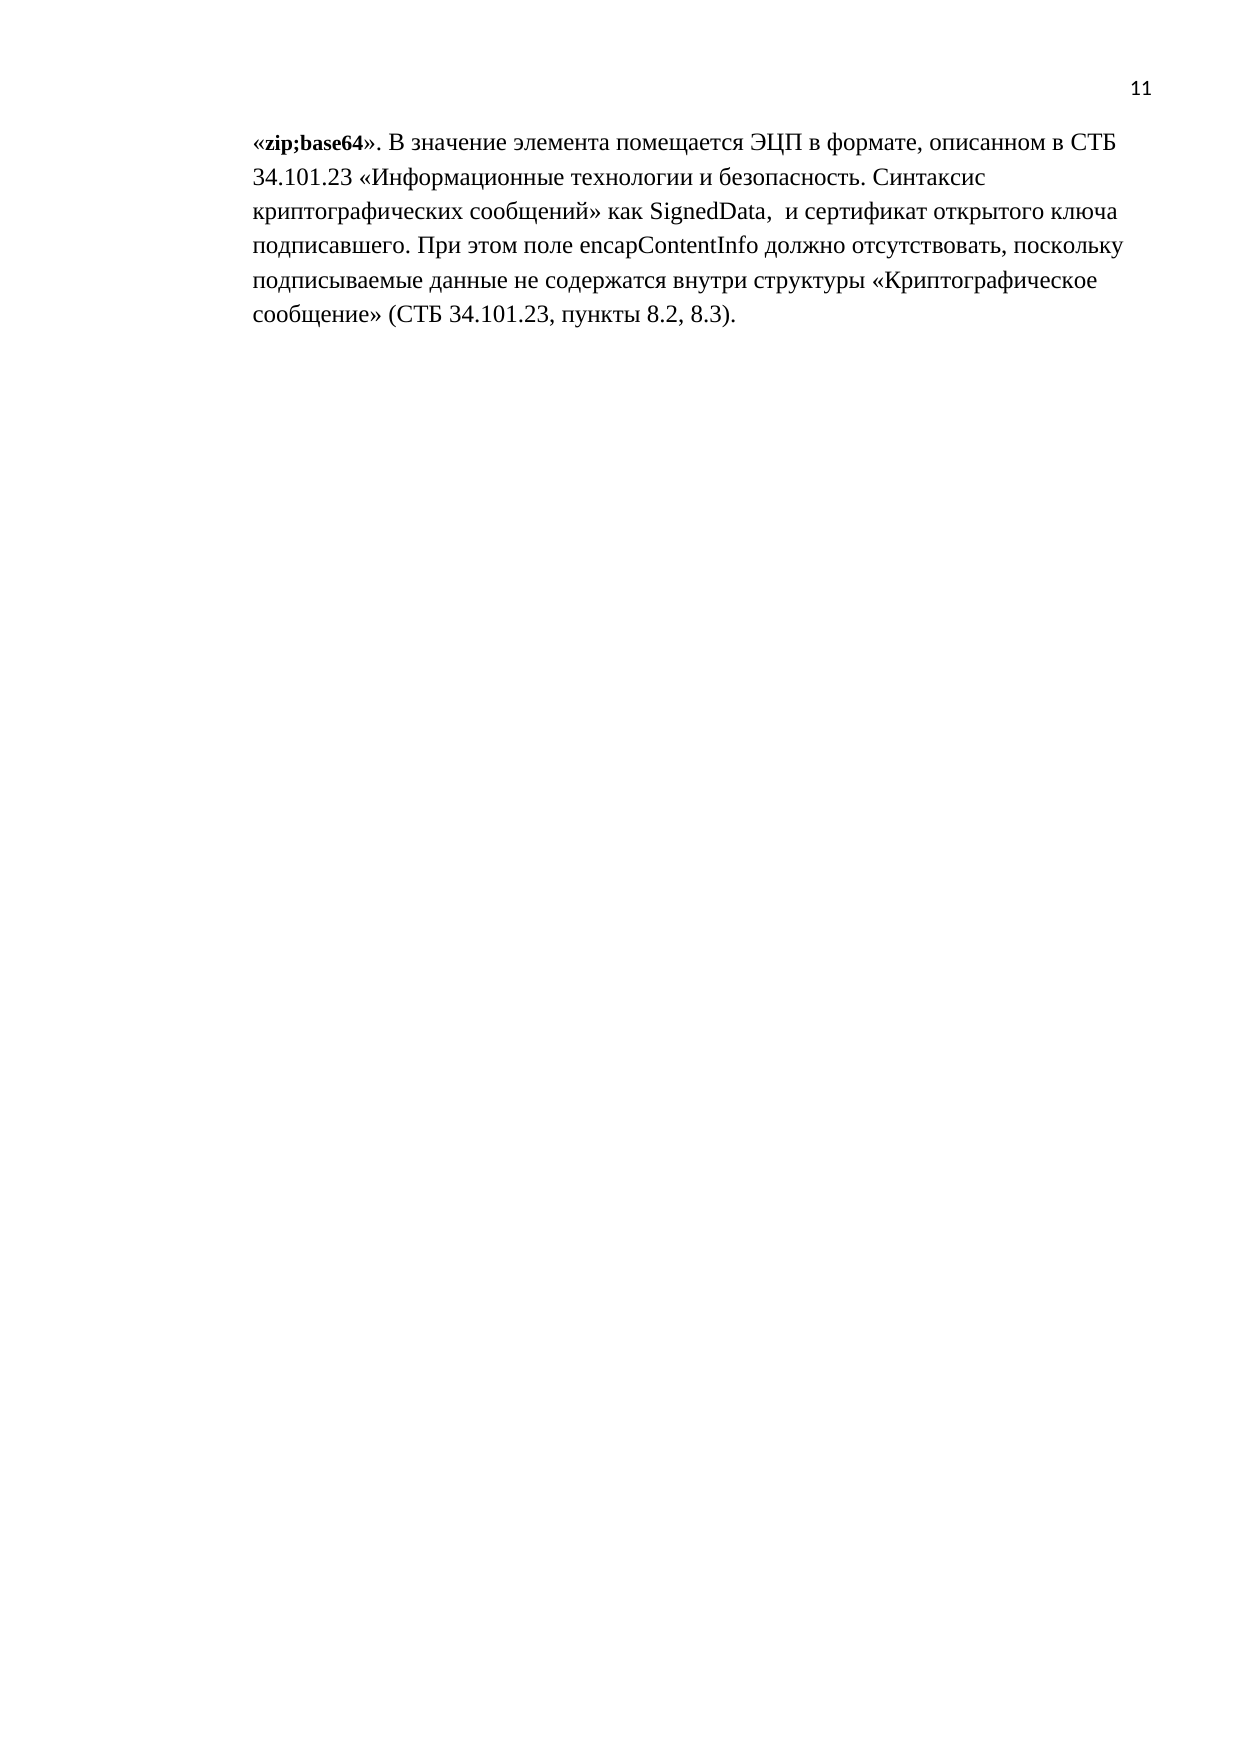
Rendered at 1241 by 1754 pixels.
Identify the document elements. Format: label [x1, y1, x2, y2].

list [215, 127, 1152, 328]
